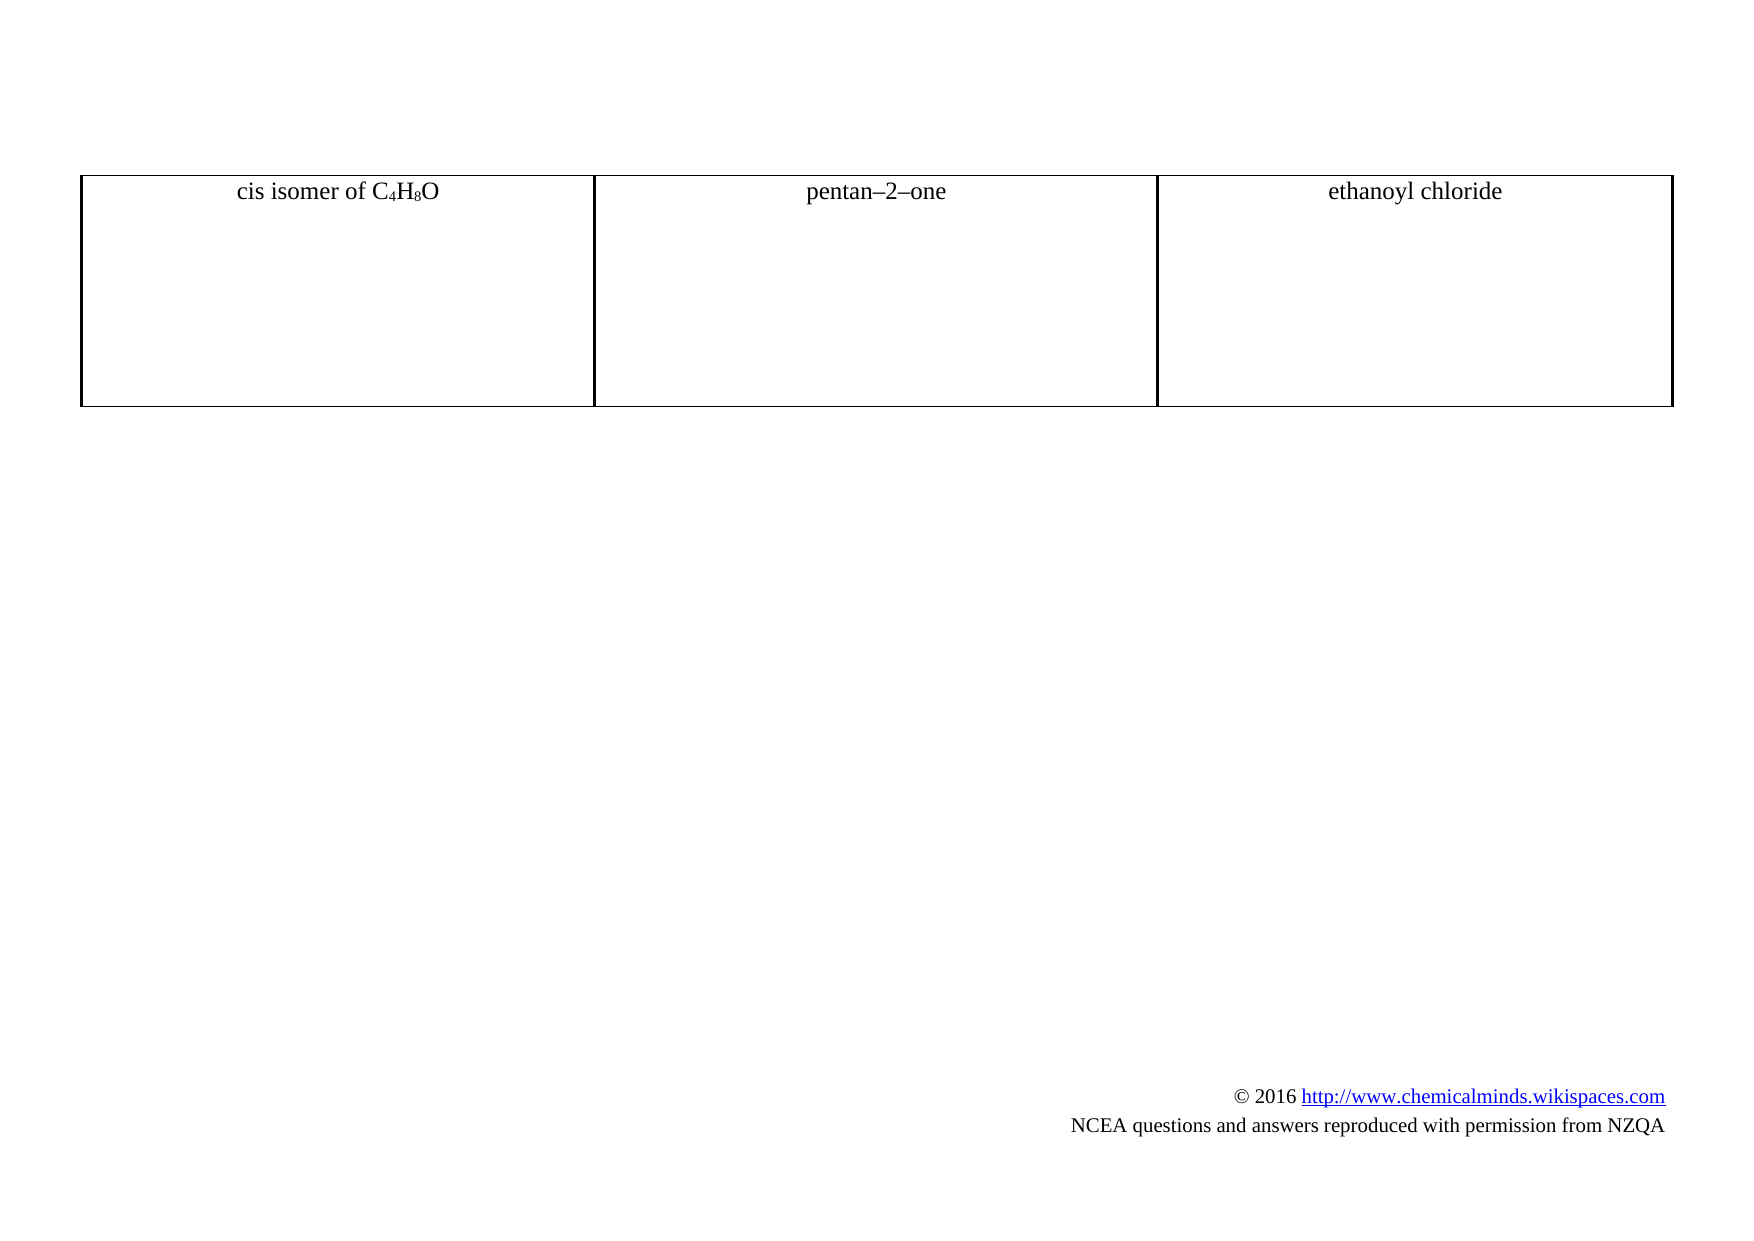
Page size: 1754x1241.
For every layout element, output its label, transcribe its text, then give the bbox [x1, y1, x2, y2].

text NCEA questions and answers reproduced with permission from NZQA [89, 1113, 1665, 1137]
text © 2016 http://www.chemicalminds.wikispaces.com [89, 1084, 1665, 1108]
table_header ethanoyl chloride [1159, 176, 1671, 406]
table_header cis isomer of C4H8O [83, 176, 593, 406]
table_header pentan–2–one [596, 176, 1156, 406]
